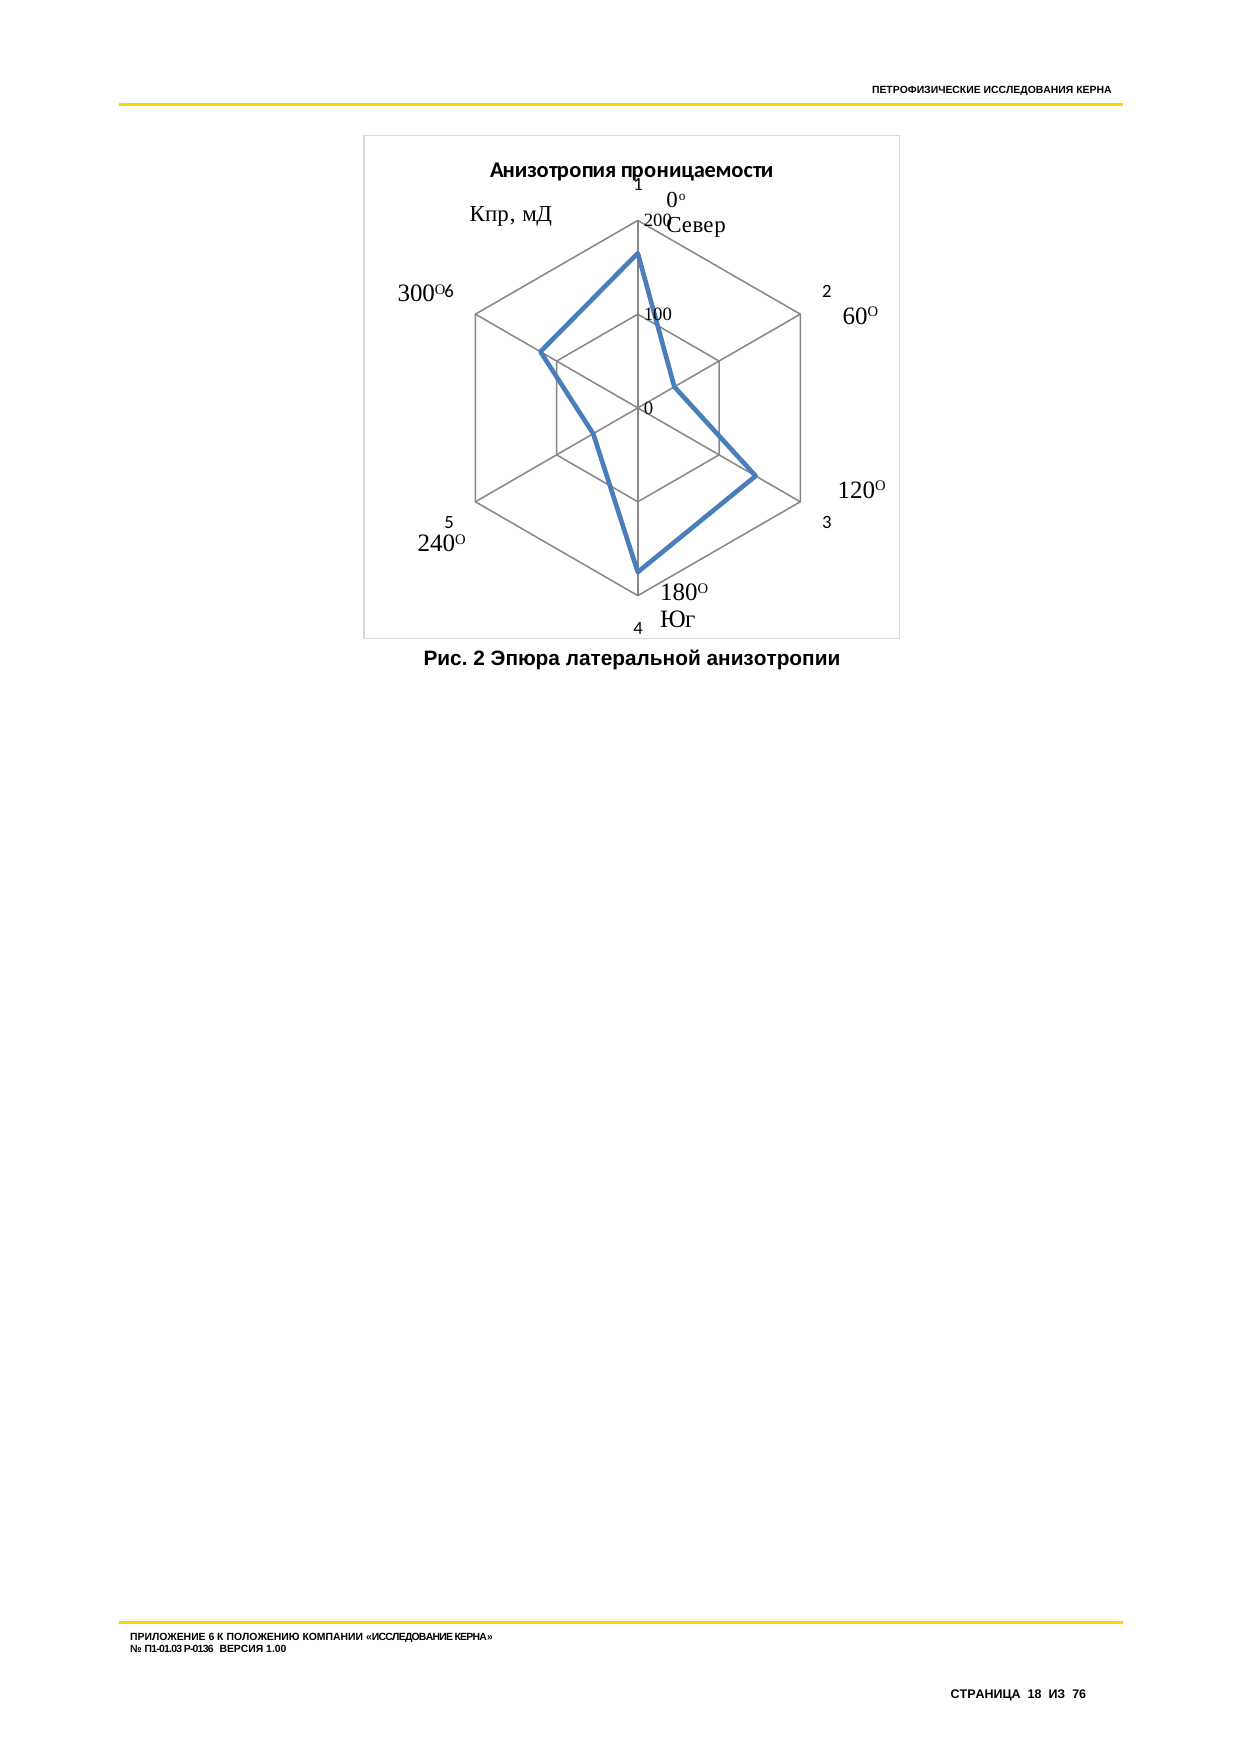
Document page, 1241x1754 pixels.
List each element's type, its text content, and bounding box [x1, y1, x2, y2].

text Рис. 2 Эпюра латеральной анизотропии [130, 646, 1134, 670]
